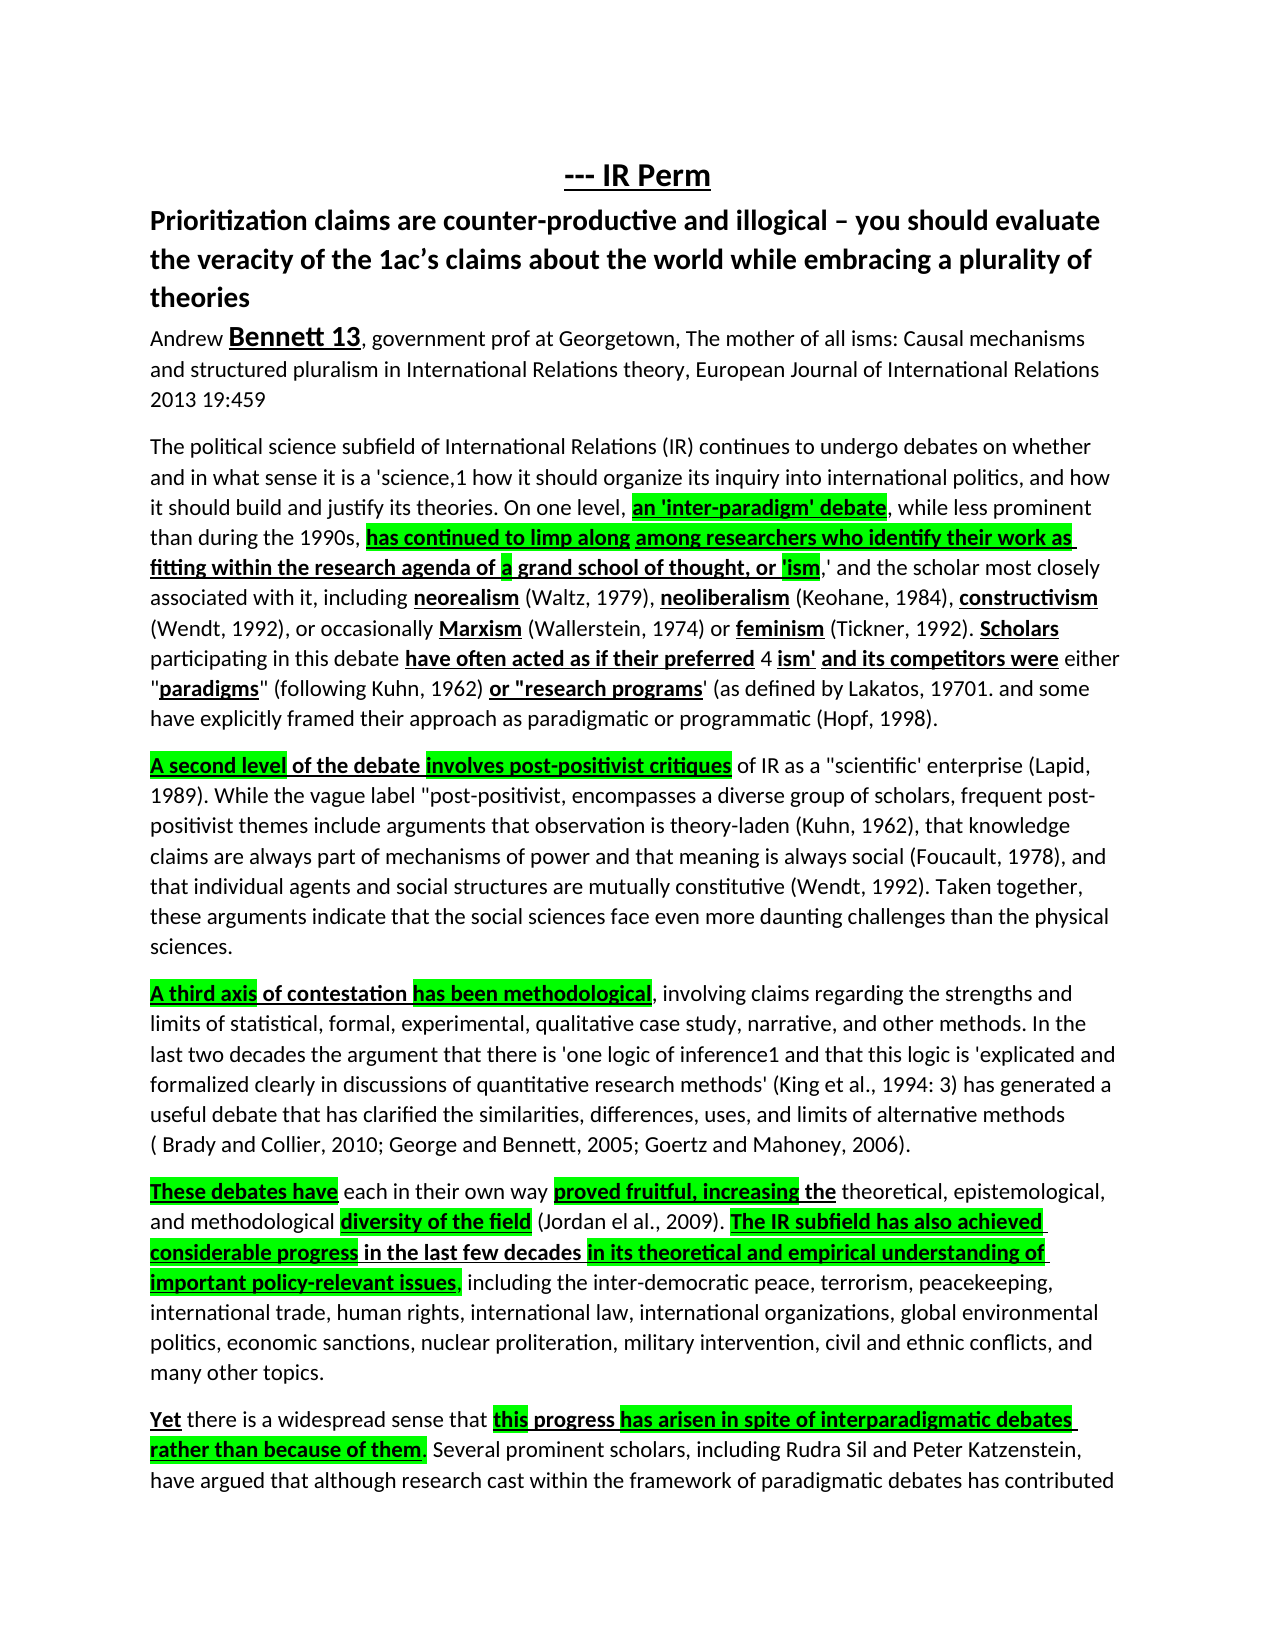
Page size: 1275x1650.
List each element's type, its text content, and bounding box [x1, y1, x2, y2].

text A second level of the debate involves post-positivist critiques of IR as a "scientific' enterprise (Lapid, 1989). While the vague label "post-positivist, encompasses a diverse group of scholars, frequent post-positivist themes include arguments that observation is theory-laden (Kuhn, 1962), that knowledge claims are always part of mechanisms of power and that meaning is always social (Foucault, 1978), and that individual agents and social structures are mutually constitutive (Wendt, 1992). Taken together, these arguments indicate that the social sciences face even more daunting challenges than the physical sciences. [150, 751, 1125, 961]
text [150, 1405, 1125, 1494]
text These debates have each in their own way proved fruitful, increasing the theoretical, epistemological, and methodological diversity of the field (Jordan el al., 2009). The IR subfield has also achieved considerable progress in the last few decades in its theoretical and empirical understanding of important policy-relevant issues, including the inter-democratic peace, terrorism, peacekeeping, international trade, human rights, international law, international organizations, global environmental politics, economic sanctions, nuclear proliteration, military intervention, civil and ethnic conflicts, and many other topics. [150, 1177, 1125, 1387]
subtitle --- IR Perm [150, 154, 1125, 195]
subtitle Prioritization claims are counter-productive and illogical – you should evaluate the veracity of the 1ac’s claims about the world while embracing a plurality of theories [150, 202, 1125, 315]
text Andrew Bennett 13, government prof at Georgetown, The mother of all isms: Causal mechanisms and structured pluralism in International Relations theory, European Journal of International Relations 2013 19:459 [150, 318, 1125, 414]
text The political science subfield of International Relations (IR) continues to undergo debates on whether and in what sense it is a 'science,1 how it should organize its inquiry into international politics, and how it should build and justify its theories. On one level, an 'inter-paradigm' debate, while less prominent than during the 1990s, has continued to limp along among researchers who identify their work as fitting within the research agenda of a grand school of thought, or 'ism,' and the scholar most closely associated with it, including neorealism (Waltz, 1979), neoliberalism (Keohane, 1984), constructivism (Wendt, 1992), or occasionally Marxism (Wallerstein, 1974) or feminism (Tickner, 1992). Scholars participating in this debate have often acted as if their preferred 4 ism' and its competitors were either "paradigms" (following Kuhn, 1962) or "research programs' (as defined by Lakatos, 19701. and some have explicitly framed their approach as paradigmatic or programmatic (Hopf, 1998). [150, 432, 1125, 732]
text A third axis of contestation has been methodological, involving claims regarding the strengths and limits of statistical, formal, experimental, qualitative case study, narrative, and other methods. In the last two decades the argument that there is 'one logic of inference1 and that this logic is 'explicated and formalized clearly in discussions of quantitative research methods' (King et al., 1994: 3) has generated a useful debate that has clarified the similarities, differences, uses, and limits of alternative methods ( Brady and Collier, 2010; George and Bennett, 2005; Goertz and Mahoney, 2006). [150, 979, 1125, 1158]
